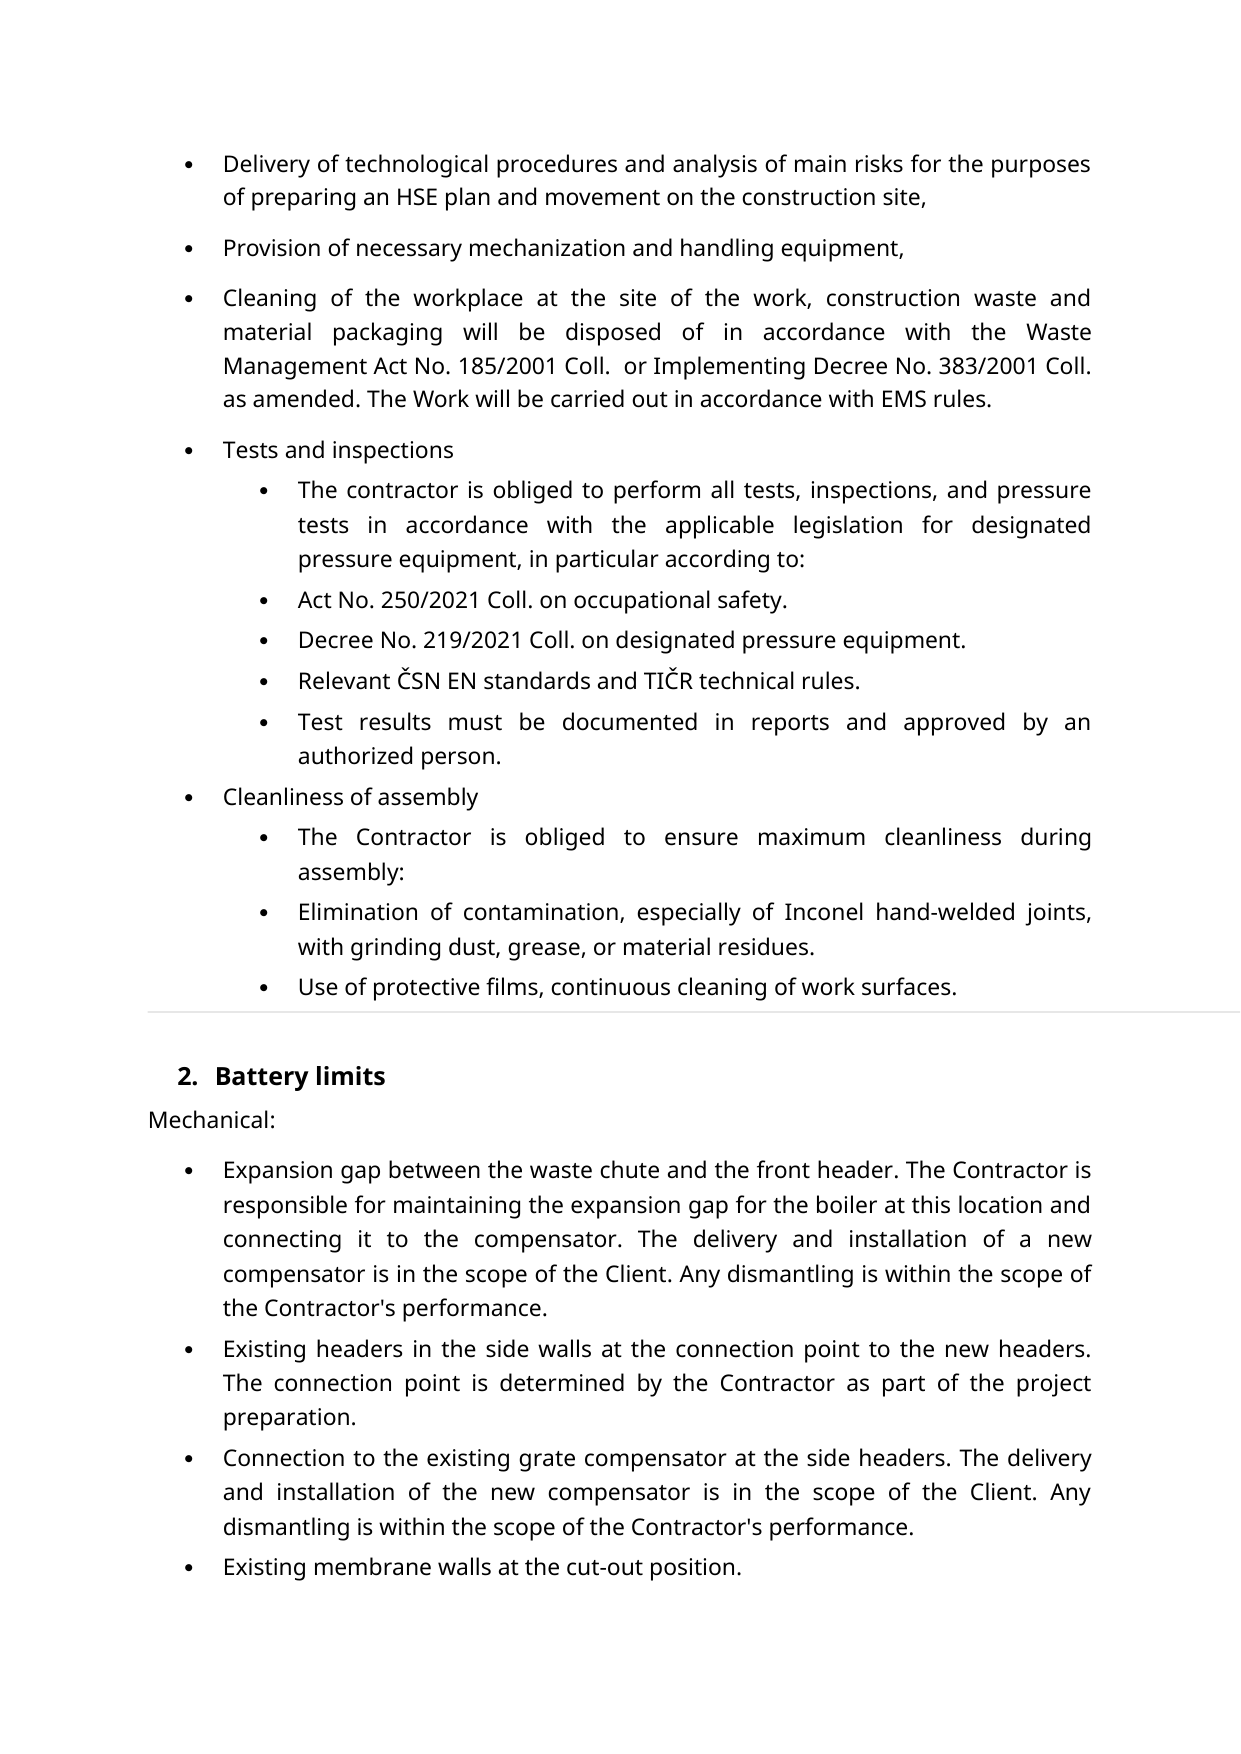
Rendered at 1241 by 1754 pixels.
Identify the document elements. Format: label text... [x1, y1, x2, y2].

list Delivery of technological procedures and analysis of main risks for the purposes of preparing an HSE plan and movement on the construction site, [185, 148, 1093, 213]
list The Contractor is obliged to ensure maximum cleanliness during assembly: [260, 821, 1093, 887]
list Provision of necessary mechanization and handling equipment, [185, 232, 1093, 263]
list Act No. 250/2021 Coll. on occupational safety. [260, 584, 1093, 615]
list Decree No. 219/2021 Coll. on designated pressure equipment. [260, 624, 1093, 656]
list Connection to the existing grate compensator at the side headers. The delivery and installation of the new compensator is in the scope of the Client. Any dismantling is within the scope of the Contractor's performance. [185, 1442, 1093, 1542]
subtitle Battery limits [177, 1059, 1093, 1093]
list Expansion gap between the waste chute and the front header. The Contractor is responsible for maintaining the expansion gap for the boiler at this location and connecting it to the compensator. The delivery and installation of a new compensator is in the scope of the Client. Any dismantling is within the scope of the Contractor's performance. [185, 1154, 1093, 1323]
list Cleaning of the workplace at the site of the work, construction waste and material packaging will be disposed of in accordance with the Waste Management Act No. 185/2001 Coll. or Implementing Decree No. 383/2001 Coll. as amended. The Work will be carried out in accordance with EMS rules. [185, 282, 1093, 415]
list Relevant ČSN EN standards and TIČR technical rules. [260, 665, 1093, 696]
list Existing headers in the side walls at the connection point to the new headers. The connection point is determined by the Contractor as part of the project preparation. [185, 1332, 1093, 1432]
list The contractor is obliged to perform all tests, inspections, and pressure tests in accordance with the applicable legislation for designated pressure equipment, in particular according to: [260, 474, 1093, 574]
text Mechanical: [148, 1104, 1093, 1135]
list Use of protective films, continuous cleaning of work surfaces. [260, 971, 1093, 1003]
list Test results must be documented in reports and approved by an authorized person. [260, 706, 1093, 771]
list Tests and inspections [185, 434, 1093, 465]
list Cleanliness of assembly [185, 781, 1093, 812]
list Existing membrane walls at the cut-out position. [185, 1551, 1093, 1582]
list Elimination of contamination, especially of Inconel hand-welded joints, with grinding dust, grease, or material residues. [260, 896, 1093, 962]
